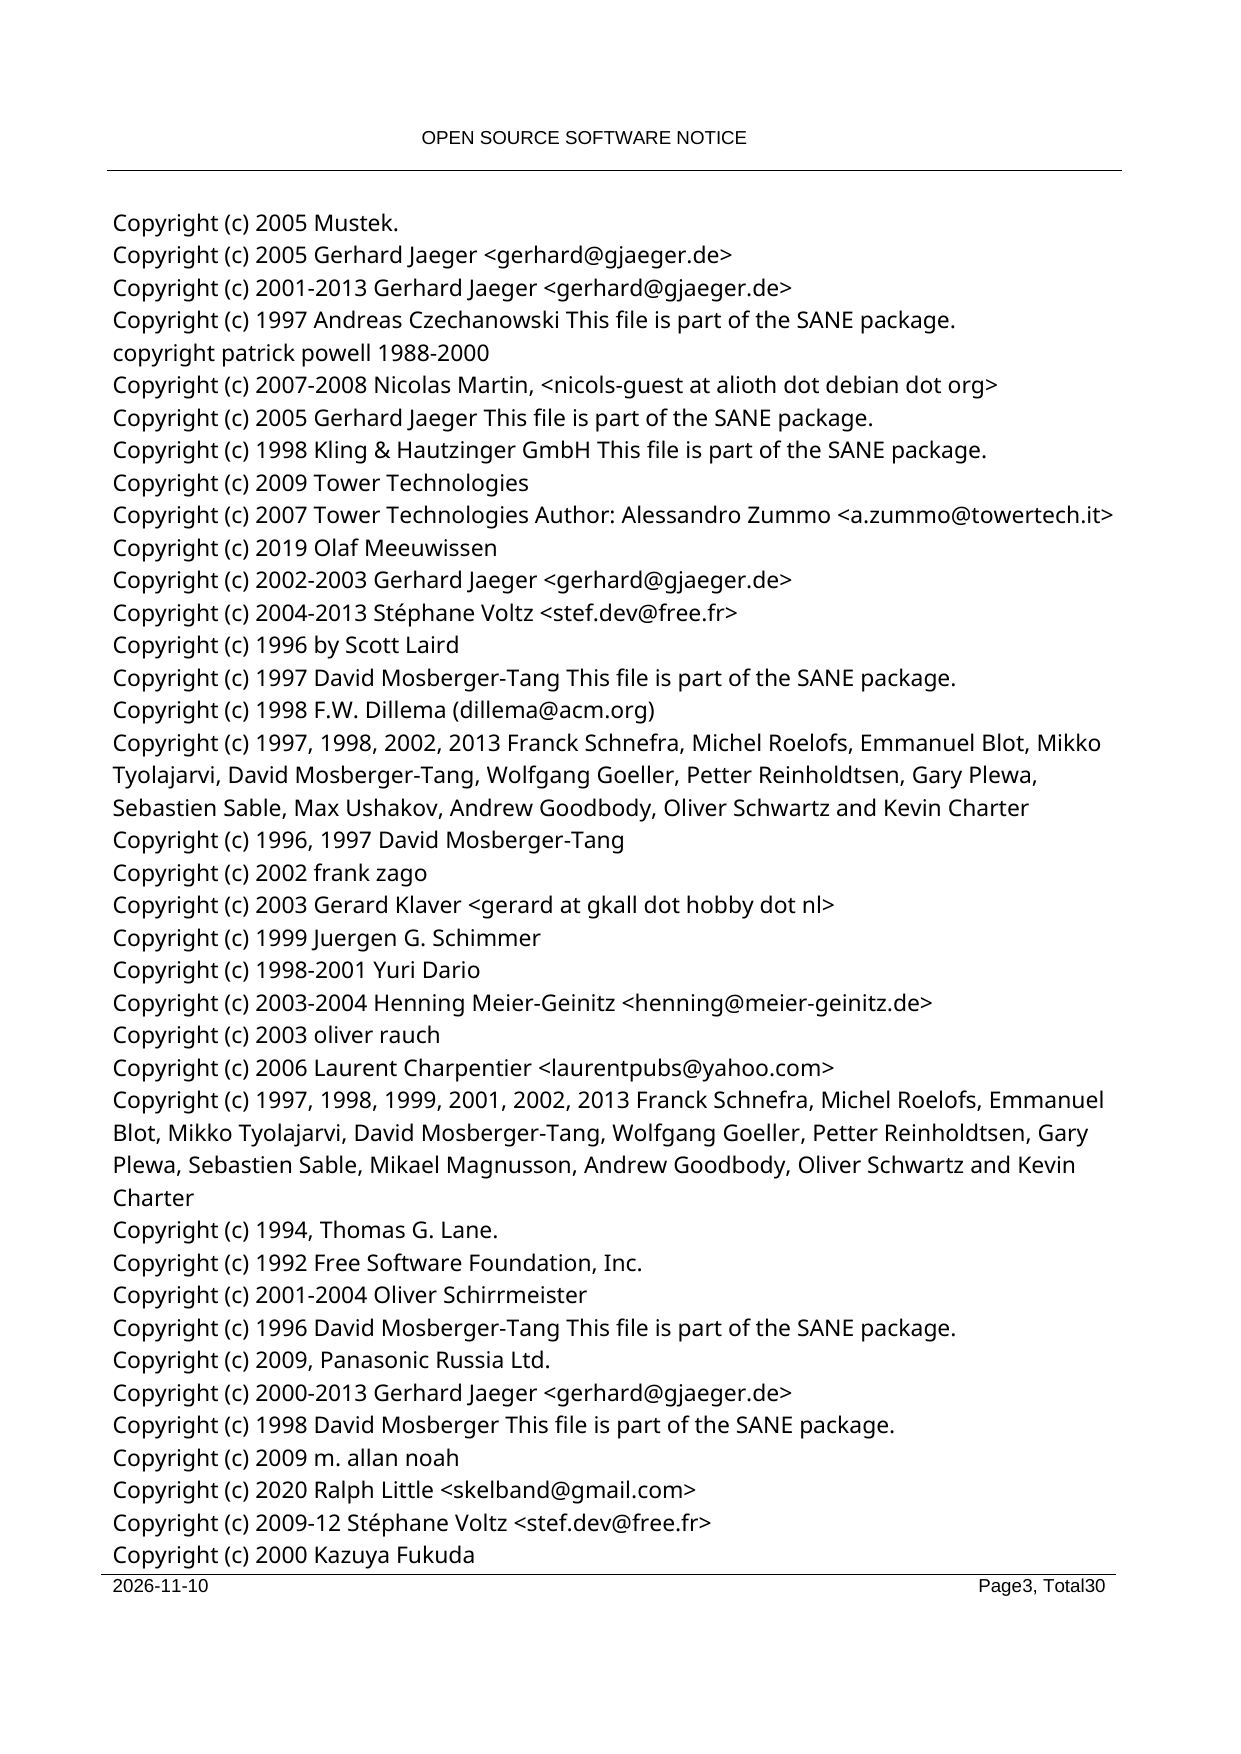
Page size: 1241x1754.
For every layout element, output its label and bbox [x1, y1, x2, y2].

text [112, 206, 1128, 1571]
